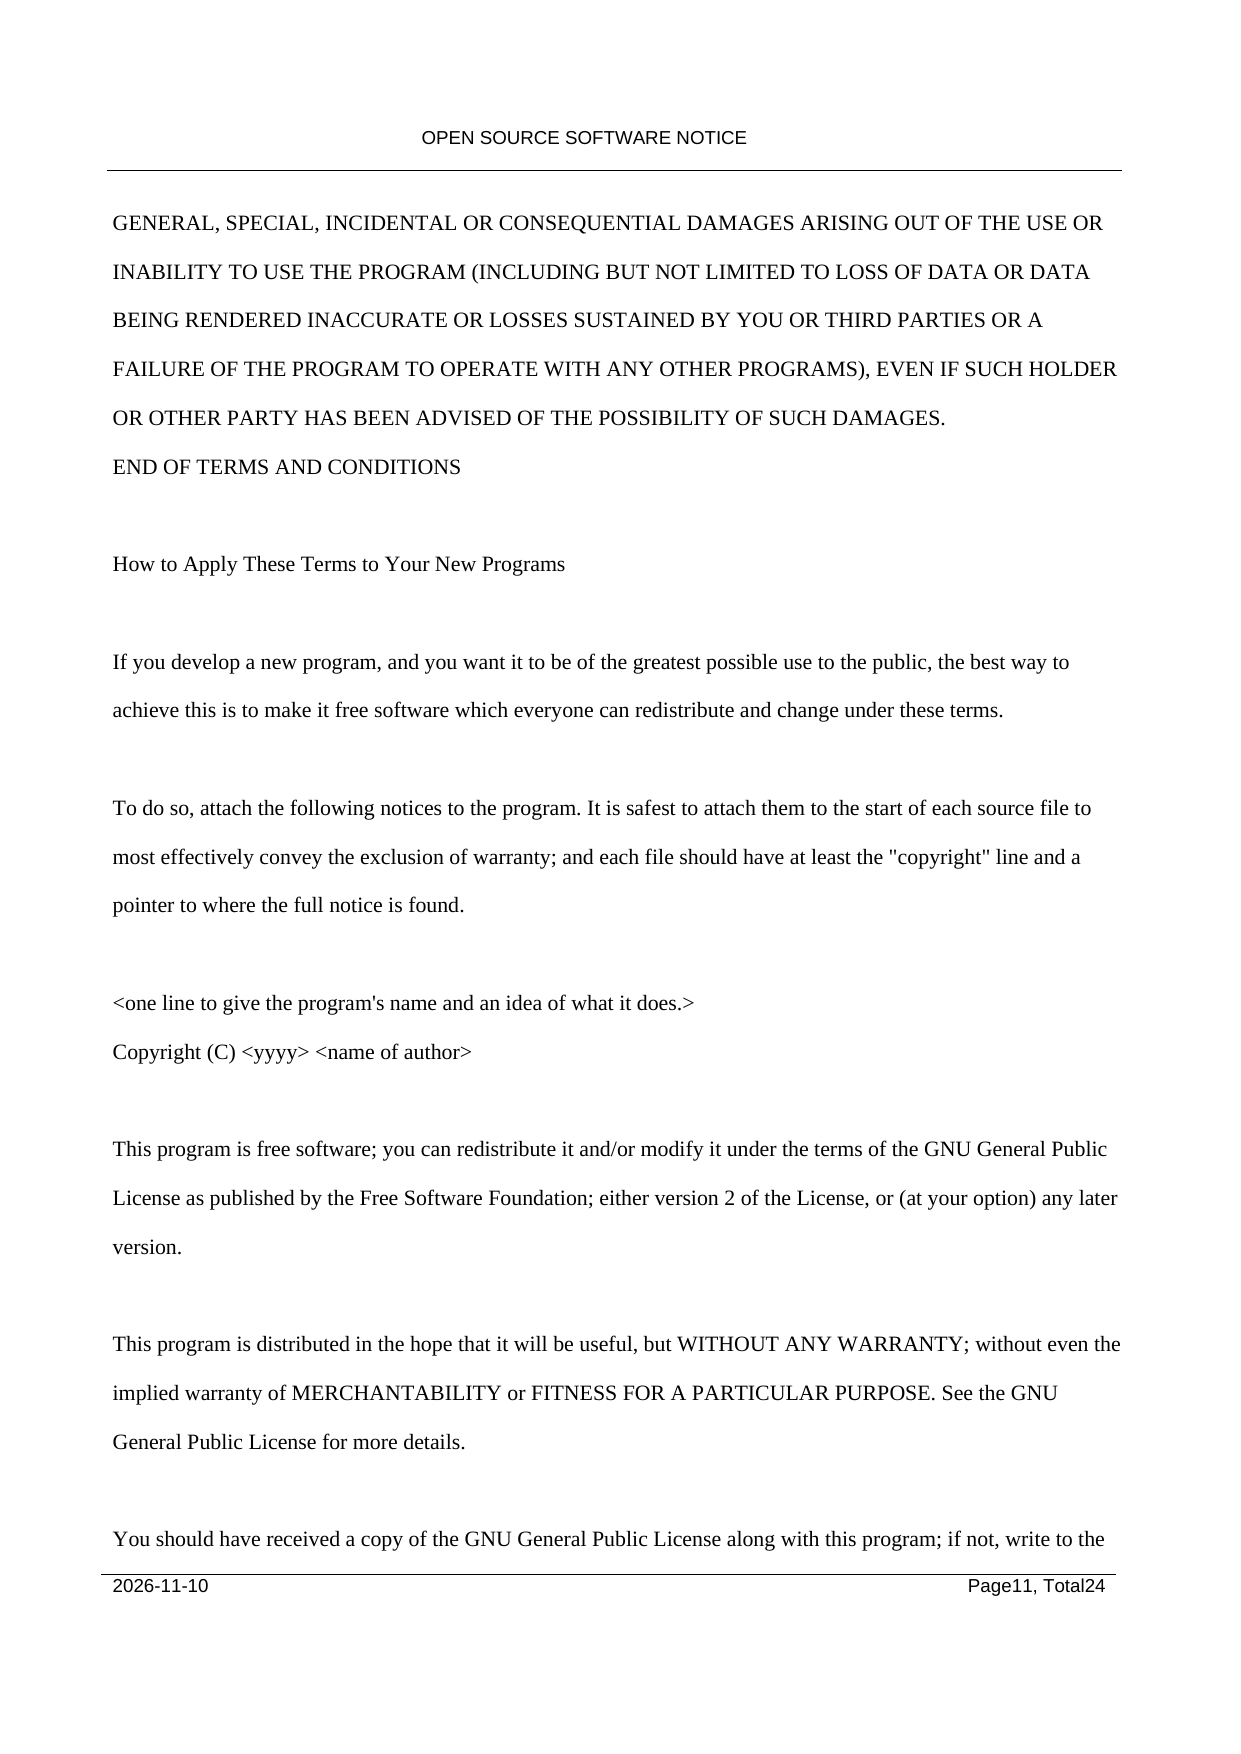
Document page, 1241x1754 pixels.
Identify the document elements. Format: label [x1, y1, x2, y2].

text [112, 206, 1128, 1555]
